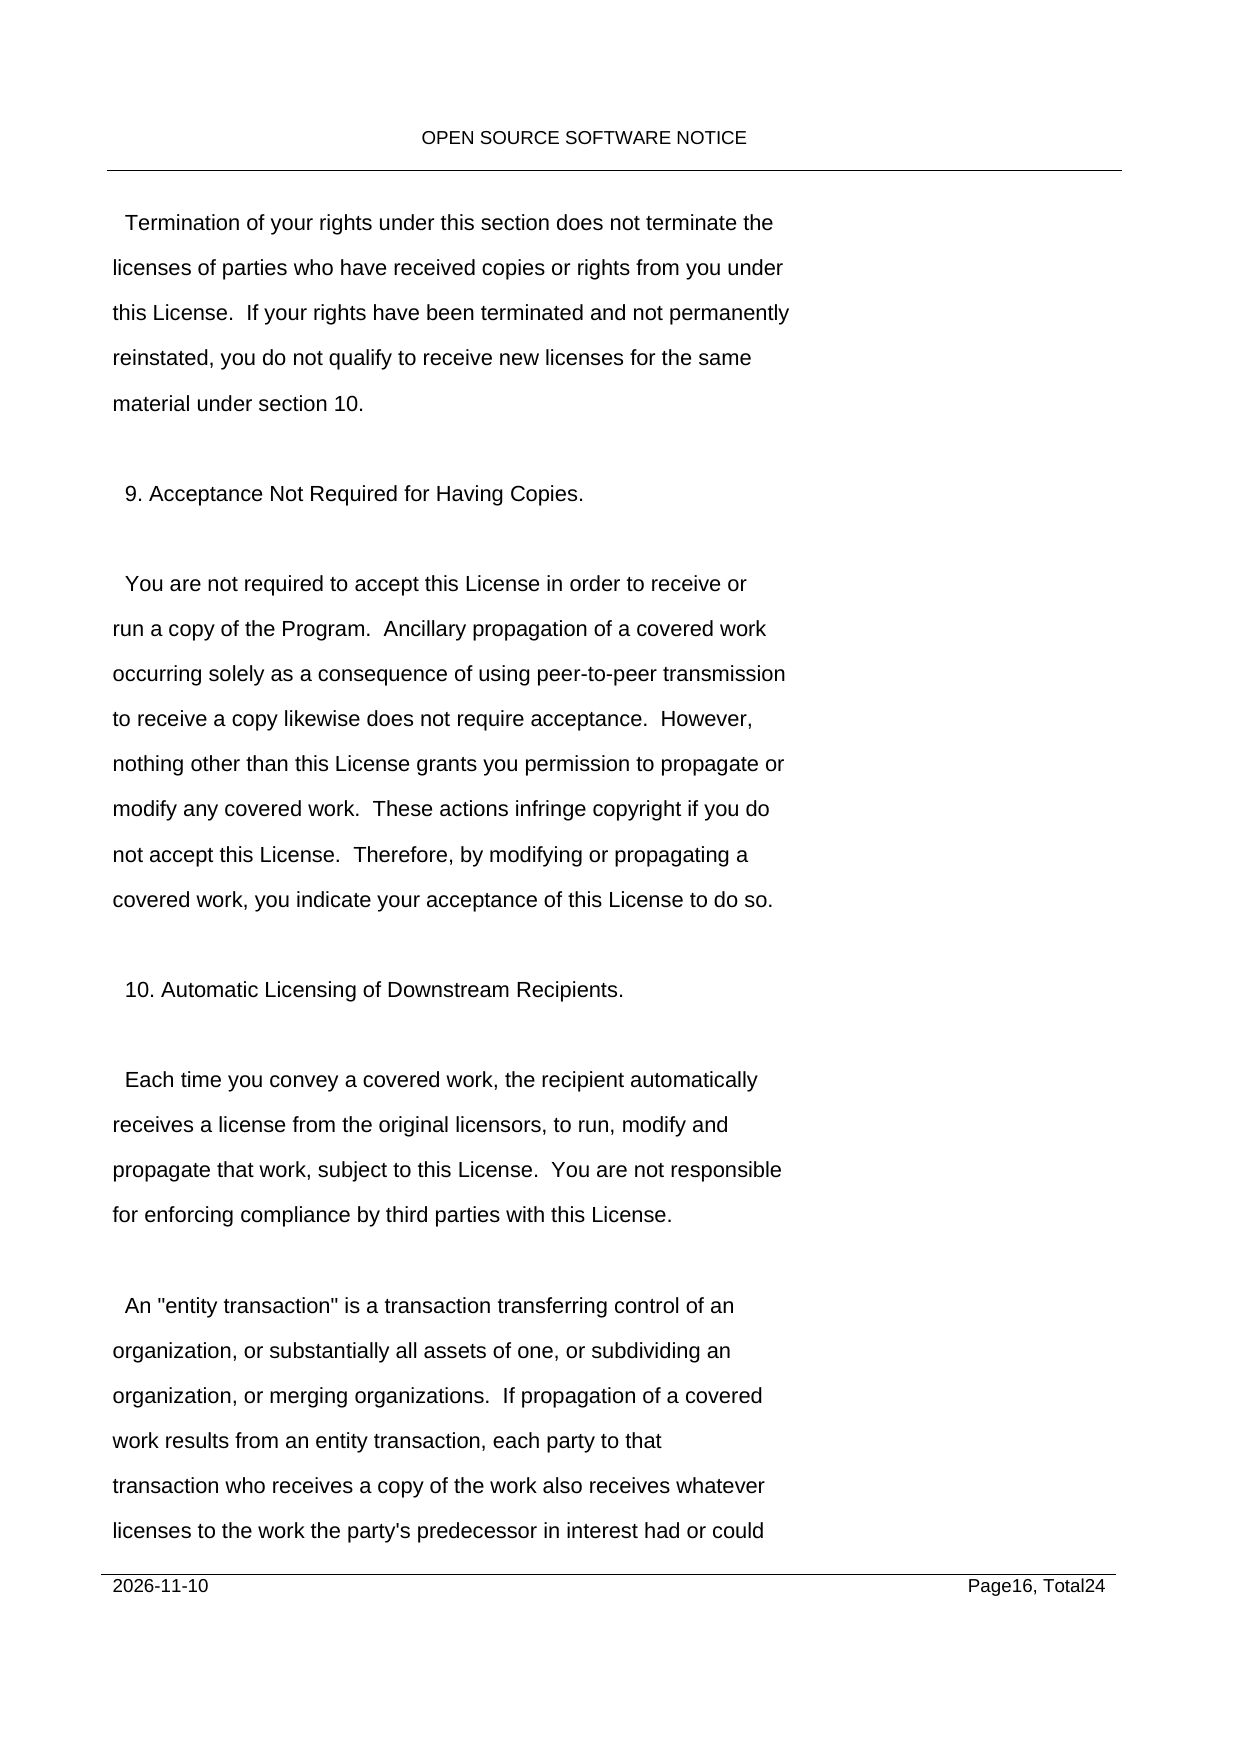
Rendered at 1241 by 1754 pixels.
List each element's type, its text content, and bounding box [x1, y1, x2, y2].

text receives a license from the original licensors, to run, modify and [112, 1108, 1128, 1141]
text You are not required to accept this License in order to receive or [112, 567, 1128, 600]
text An "entity transaction" is a transaction transferring control of an [112, 1289, 1128, 1321]
text work results from an entity transaction, each party to that [112, 1424, 1128, 1457]
text licenses of parties who have received copies or rights from you under [112, 251, 1128, 284]
text occurring solely as a consequence of using peer-to-peer transmission [112, 657, 1128, 690]
text 9. Acceptance Not Required for Having Copies. [112, 477, 1128, 509]
text nothing other than this License grants you permission to propagate or [112, 748, 1128, 780]
text run a copy of the Program. Ancillary propagation of a covered work [112, 612, 1128, 645]
text modify any covered work. These actions infringe copyright if you do [112, 793, 1128, 825]
text reinstated, you do not qualify to receive new licenses for the same [112, 342, 1128, 374]
text organization, or substantially all assets of one, or subdividing an [112, 1334, 1128, 1366]
text for enforcing compliance by third parties with this License. [112, 1199, 1128, 1231]
text transaction who receives a copy of the work also receives whatever [112, 1469, 1128, 1502]
text Termination of your rights under this section does not terminate the [112, 206, 1128, 239]
text Each time you convey a covered work, the recipient automatically [112, 1063, 1128, 1096]
text not accept this License. Therefore, by modifying or propagating a [112, 838, 1128, 870]
text licenses to the work the party's predecessor in interest had or could [112, 1514, 1128, 1547]
text organization, or merging organizations. If propagation of a covered [112, 1379, 1128, 1412]
text this License. If your rights have been terminated and not permanently [112, 297, 1128, 329]
text covered work, you indicate your acceptance of this License to do so. [112, 883, 1128, 915]
text material under section 10. [112, 387, 1128, 419]
text propagate that work, subject to this License. You are not responsible [112, 1153, 1128, 1186]
text 10. Automatic Licensing of Downstream Recipients. [112, 973, 1128, 1006]
text to receive a copy likewise does not require acceptance. However, [112, 702, 1128, 735]
